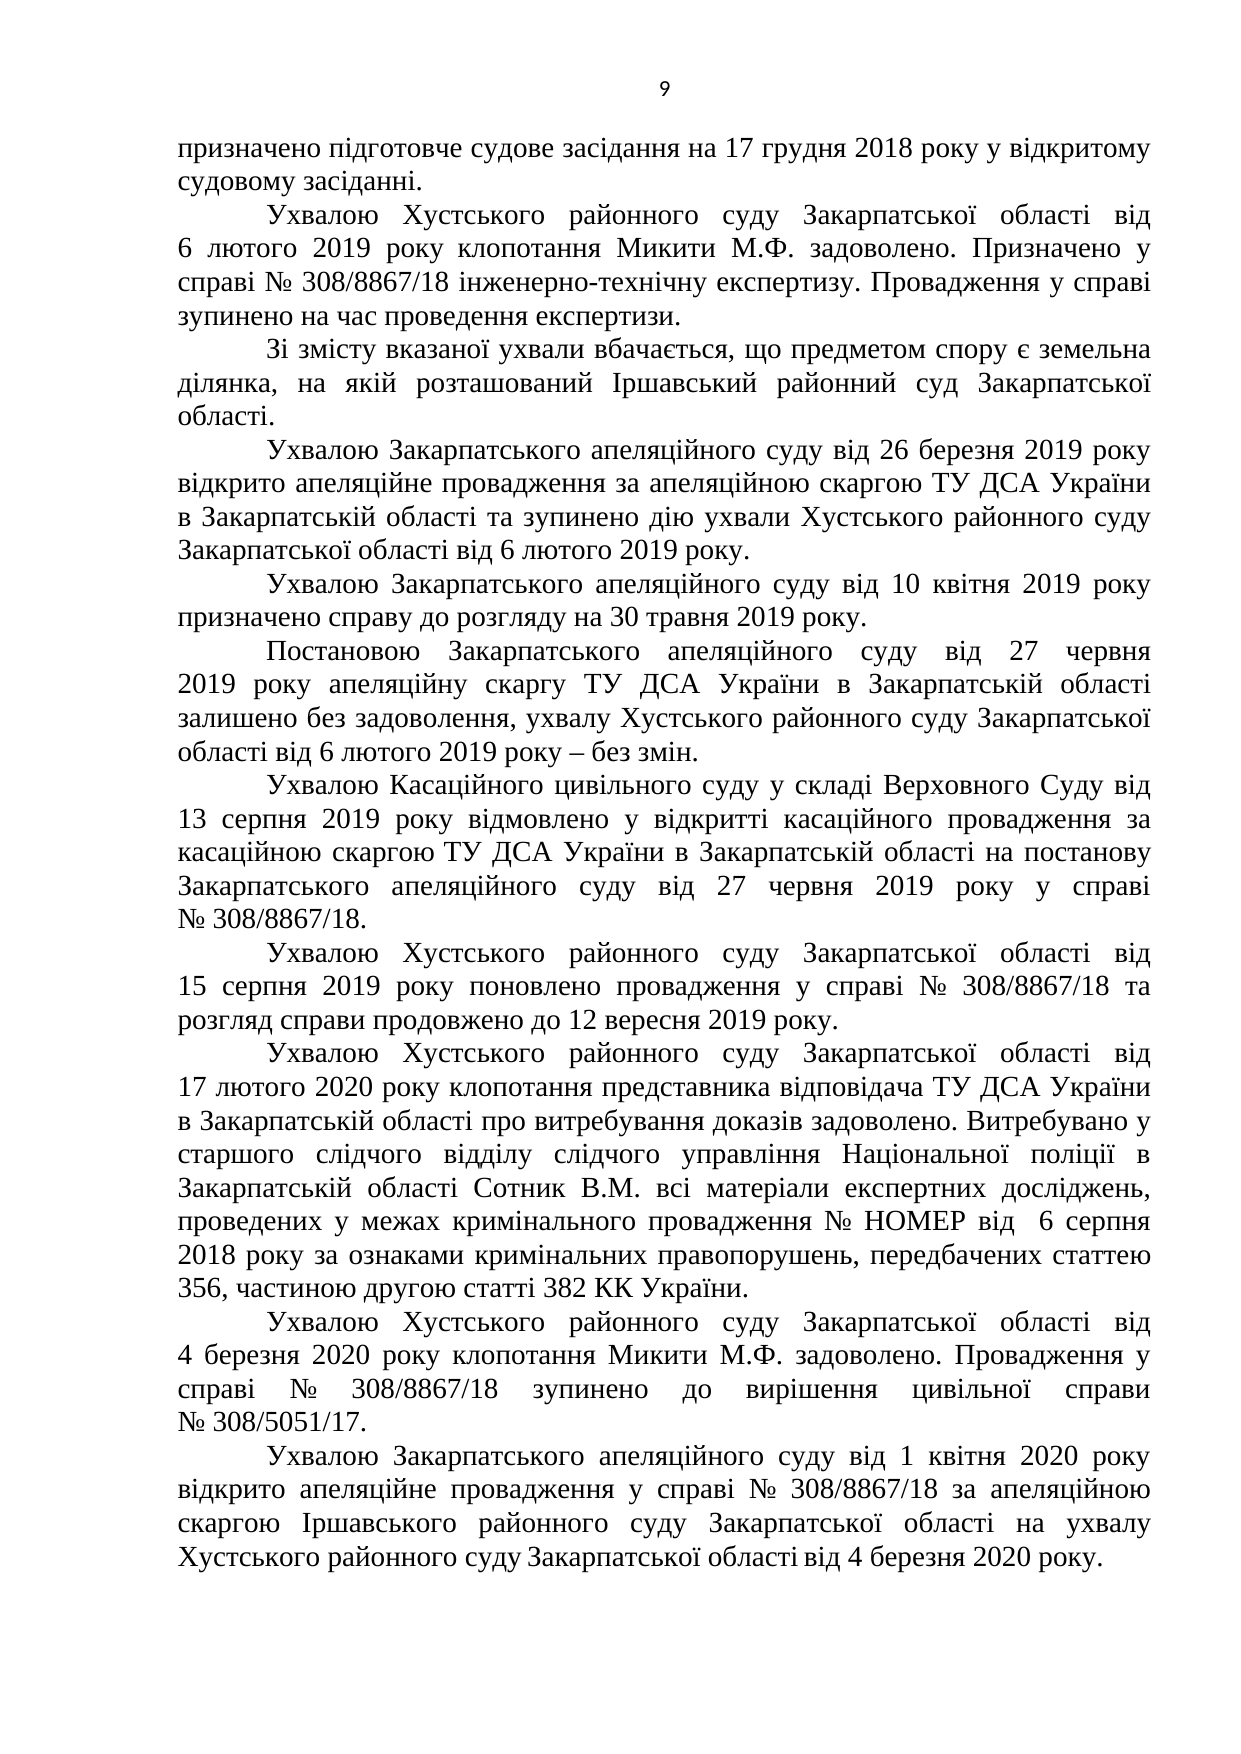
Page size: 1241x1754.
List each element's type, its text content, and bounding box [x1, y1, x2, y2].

text Ухвалою Закарпатського апеляційного суду від 10 квітня 2019 року призначено справу до розгляду на 30 травня 2019 року. [177, 566, 1152, 633]
text Ухвалою Хустського районного суду Закарпатської області від 17 лютого 2020 року клопотання представника відповідача ТУ ДСА України в Закарпатській області про витребування доказів задоволено. Витребувано у старшого слідчого відділу слідчого управління Національної поліції в Закарпатській області Сотник В.М. всі матеріали експертних досліджень, проведених у межах кримінального провадження № НОМЕР від 6 серпня 2018 року за ознаками кримінальних правопорушень, передбачених статтею 356, частиною другою статті 382 КК України. [177, 1036, 1152, 1304]
text Ухвалою Закарпатського апеляційного суду від 26 березня 2019 року відкрито апеляційне провадження за апеляційною скаргою ТУ ДСА України в Закарпатській області та зупинено дію ухвали Хустського районного суду Закарпатської області від 6 лютого 2019 року. [177, 432, 1152, 566]
text Ухвалою Закарпатського апеляційного суду від 1 квітня 2020 року відкрито апеляційне провадження у справі № 308/8867/18 за апеляційною скаргою Іршавського районного суду Закарпатської області на ухвалу Хустського районного суду Закарпатської області від 4 березня 2020 року. [177, 1438, 1152, 1572]
text Ухвалою Хустського районного суду Закарпатської області від 6 лютого 2019 року клопотання Микити М.Ф. задоволено. Призначено у справі № 308/8867/18 інженерно-технічну експертизу. Провадження у справі зупинено на час проведення експертизи. [177, 197, 1152, 331]
text Зі змісту вказаної ухвали вбачається, що предметом спору є земельна ділянка, на якій розташований Іршавський районний суд Закарпатської області. [177, 331, 1152, 432]
text Ухвалою Хустського районного суду Закарпатської області від 15 серпня 2019 року поновлено провадження у справі № 308/8867/18 та розгляд справи продовжено до 12 вересня 2019 року. [177, 935, 1152, 1036]
text Ухвалою Хустського районного суду Закарпатської області від 4 березня 2020 року клопотання Микити М.Ф. задоволено. Провадження у справі № 308/8867/18 зупинено до вирішення цивільної справи № 308/5051/17. [177, 1304, 1152, 1438]
text Постановою Закарпатського апеляційного суду від 27 червня 2019 року апеляційну скаргу ТУ ДСА України в Закарпатській області залишено без задоволення, ухвалу Хустського районного суду Закарпатської області від 6 лютого 2019 року – без змін. [177, 633, 1152, 767]
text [177, 130, 1152, 197]
text Ухвалою Касаційного цивільного суду у складі Верховного Суду від 13 серпня 2019 року відмовлено у відкритті касаційного провадження за касаційною скаргою ТУ ДСА України в Закарпатській області на постанову Закарпатського апеляційного суду від 27 червня 2019 року у справі № 308/8867/18. [177, 767, 1152, 935]
